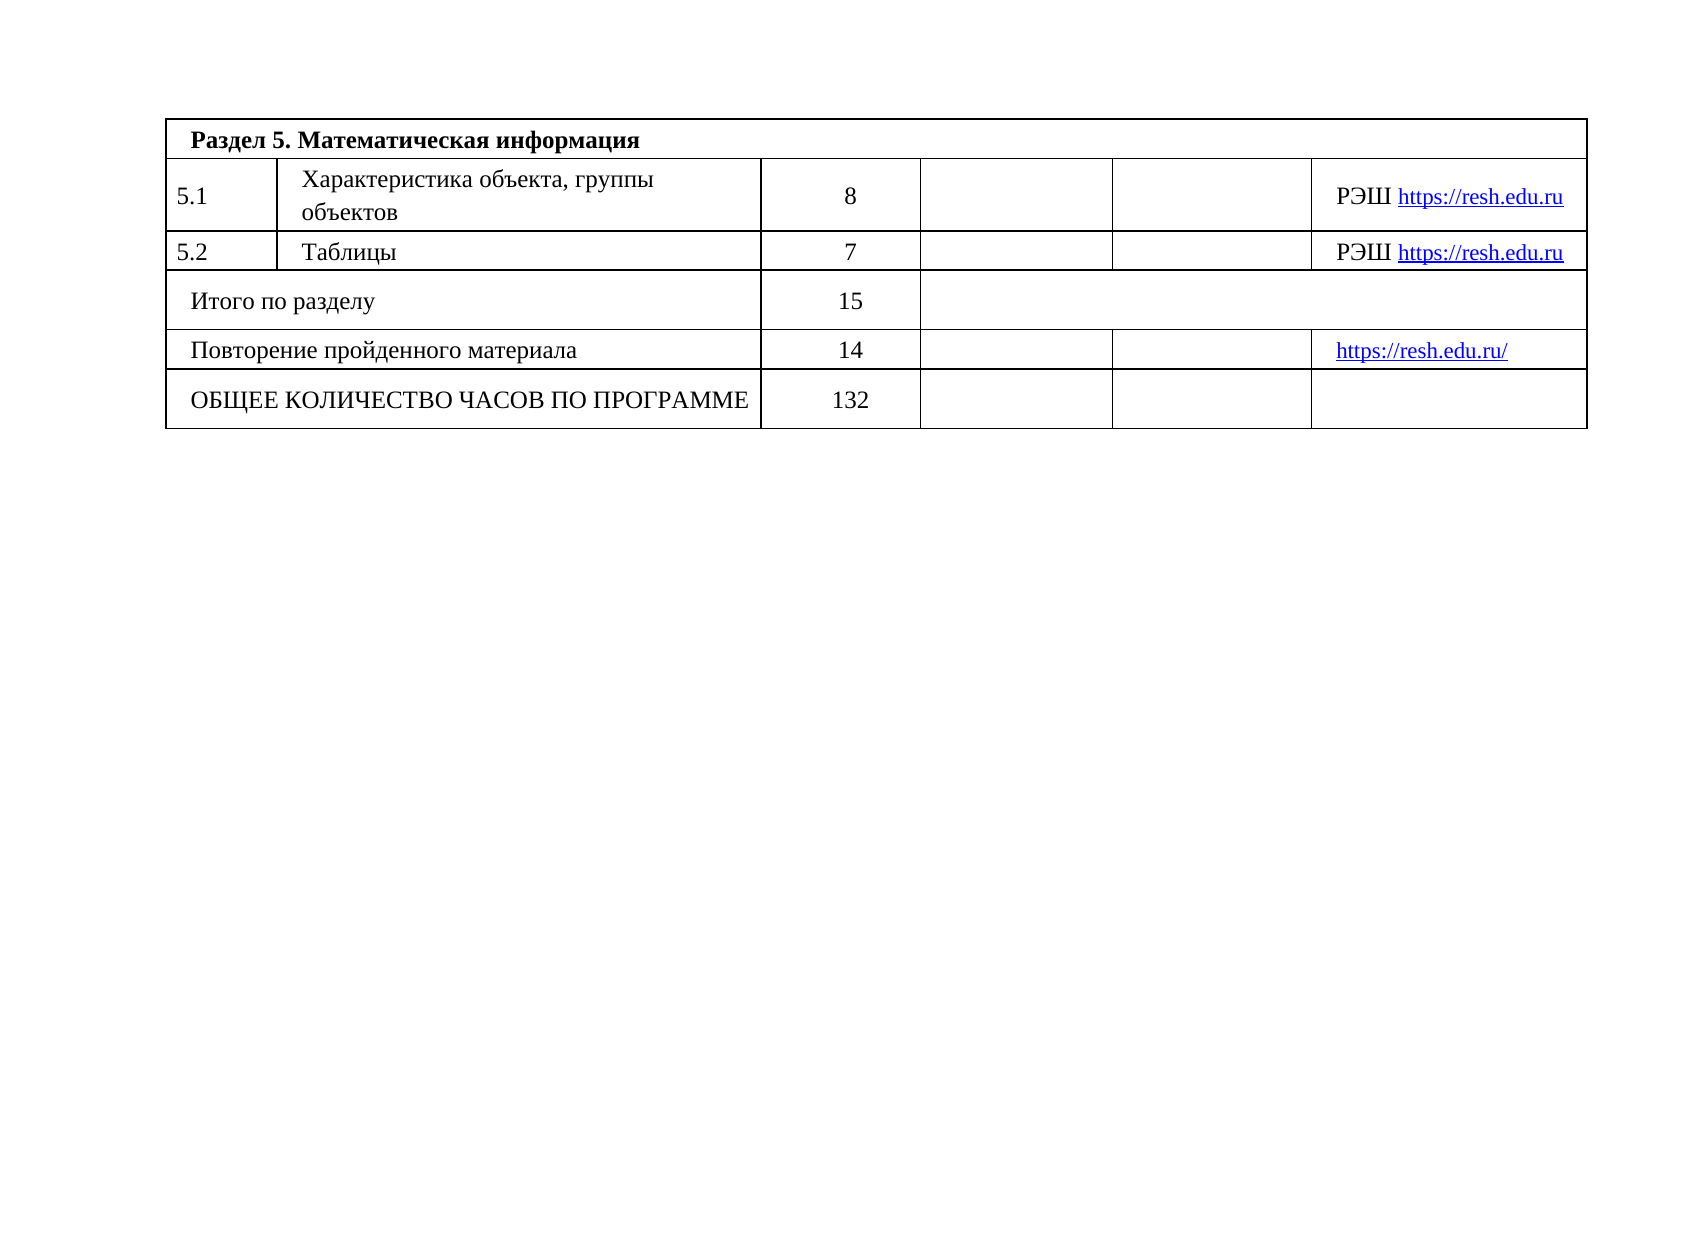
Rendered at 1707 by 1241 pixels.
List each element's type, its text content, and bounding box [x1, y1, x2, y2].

table_cell ОБЩЕЕ КОЛИЧЕСТВО ЧАСОВ ПО ПРОГРАММЕ [167, 370, 760, 428]
table_cell [1113, 370, 1311, 428]
table_cell [921, 271, 1586, 329]
table_cell Повторение пройденного материала [167, 330, 760, 368]
table_cell 15 [762, 271, 920, 329]
table_cell Таблицы [278, 232, 760, 269]
table_cell [1312, 370, 1586, 428]
table_cell [1113, 232, 1311, 269]
table_cell [1113, 159, 1311, 230]
table_cell [921, 159, 1112, 230]
table_cell 7 [762, 232, 920, 269]
table_cell [921, 330, 1112, 368]
table_cell Характеристика объекта, группы объектов [278, 159, 760, 230]
table_cell 132 [762, 370, 920, 428]
table_cell Раздел 5. Математическая информация [167, 120, 1586, 157]
table_cell 8 [762, 159, 920, 230]
table_cell Итого по разделу [167, 271, 760, 329]
table_cell 14 [762, 330, 920, 368]
table_cell 5.1 [167, 159, 276, 230]
table_cell РЭШ https://resh.edu.ru [1312, 232, 1586, 269]
table_cell [921, 370, 1112, 428]
table_cell https://resh.edu.ru/ [1312, 330, 1586, 368]
table_cell РЭШ https://resh.edu.ru [1312, 159, 1586, 230]
table_cell 5.2 [167, 232, 276, 269]
table_cell [1113, 330, 1311, 368]
table_cell [921, 232, 1112, 269]
